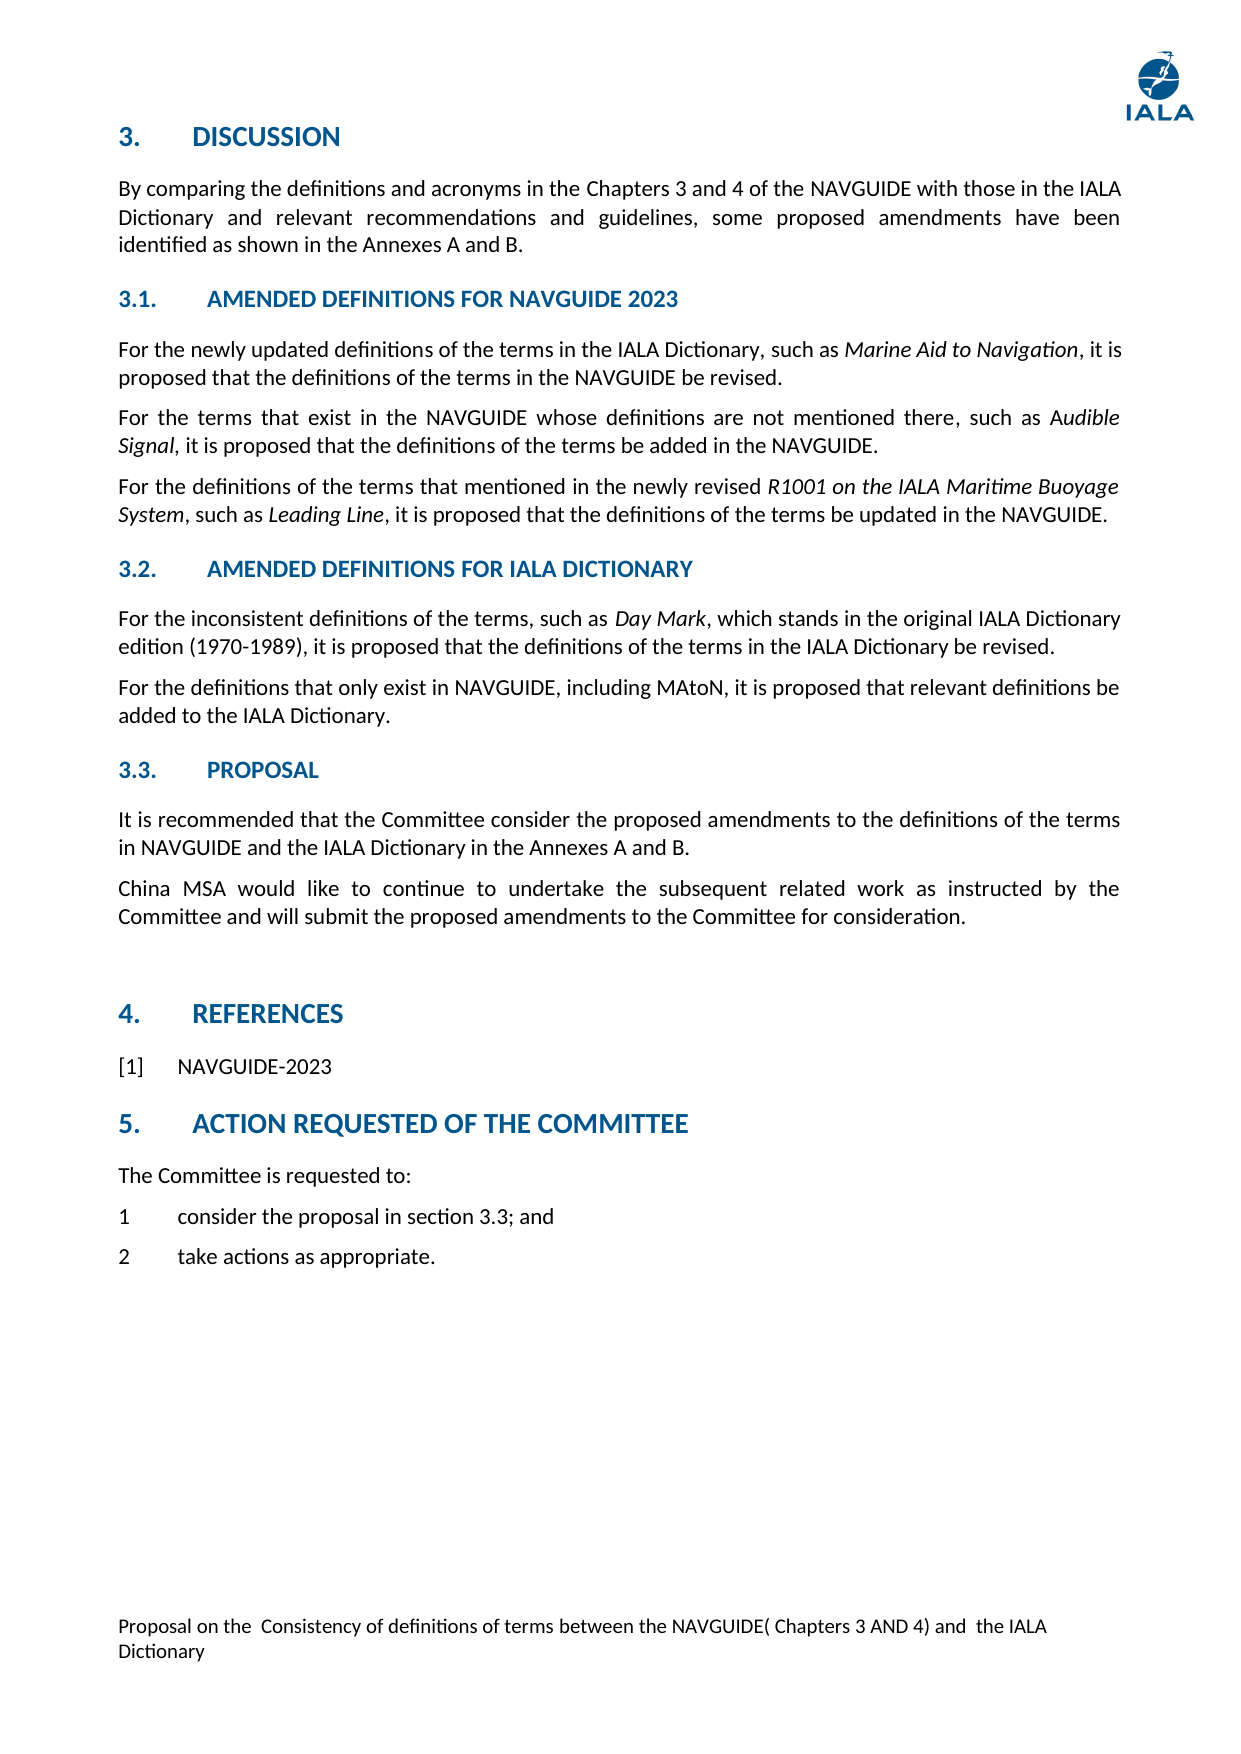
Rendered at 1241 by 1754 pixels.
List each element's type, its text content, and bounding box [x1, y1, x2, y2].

text By comparing the definitions and acronyms in the Chapters 3 and 4 of the NAVGUIDE with those in the IALA Dictionary and relevant recommendations and guidelines, some proposed amendments have been identified as shown in the Annexes A and B. [118, 174, 1122, 259]
subtitle Discussion [118, 118, 1122, 154]
subtitle Action requested of the Committee [118, 1105, 1122, 1141]
subtitle Amended Definitions for IALA Dictionary [118, 553, 1122, 584]
subtitle Amended Definitions for navguide 2023 [118, 284, 1122, 314]
picture [1111, 43, 1206, 136]
text For the newly updated definitions of the terms in the IALA Dictionary, such as Marine Aid to Navigation, it is proposed that the definitions of the terms in the NAVGUIDE be revised. [118, 335, 1122, 391]
subtitle References [118, 996, 1122, 1031]
text The Committee is requested to: [118, 1161, 1122, 1189]
list consider the proposal in section 3.3; and [118, 1202, 1122, 1230]
text For the terms that exist in the NAVGUIDE whose definitions are not mentioned there, such as Audible Signal, it is proposed that the definitions of the terms be added in the NAVGUIDE. [118, 403, 1122, 459]
text For the definitions that only exist in NAVGUIDE, including MAtoN, it is proposed that relevant definitions be added to the IALA Dictionary. [118, 673, 1122, 729]
list take actions as appropriate. [118, 1242, 1122, 1271]
text It is recommended that the Committee consider the proposed amendments to the definitions of the terms in NAVGUIDE and the IALA Dictionary in the Annexes A and B. [118, 805, 1122, 861]
text For the definitions of the terms that mentioned in the newly revised R1001 on the IALA Maritime Buoyage System, such as Leading Line, it is proposed that the definitions of the terms be updated in the NAVGUIDE. [118, 472, 1122, 528]
text For the inconsistent definitions of the terms, such as Day Mark, which stands in the original IALA Dictionary edition (1970-1989), it is proposed that the definitions of the terms in the IALA Dictionary be revised. [118, 604, 1122, 661]
text China MSA would like to continue to undertake the subsequent related work as instructed by the Committee and will submit the proposed amendments to the Committee for consideration. [118, 874, 1122, 930]
text NAVGUIDE-2023 [118, 1052, 1122, 1080]
subtitle proposal [118, 754, 1122, 784]
